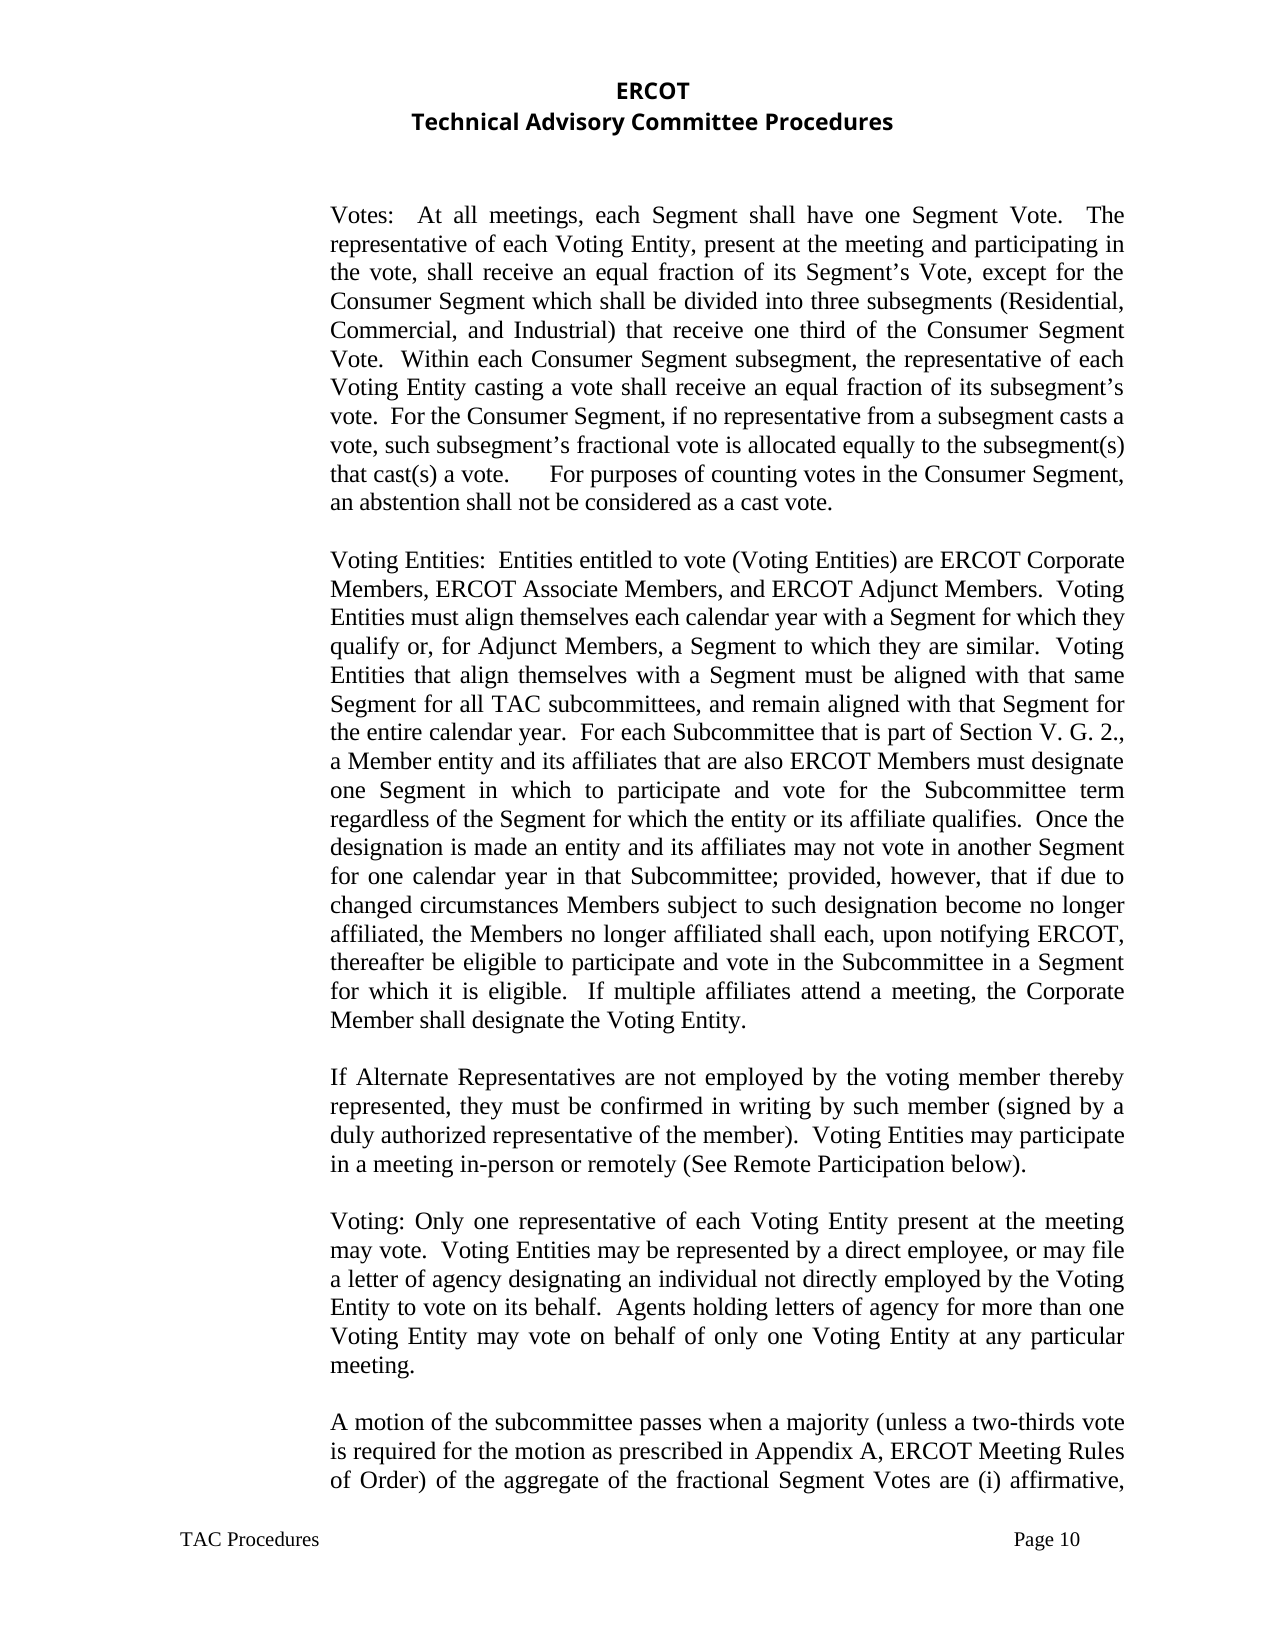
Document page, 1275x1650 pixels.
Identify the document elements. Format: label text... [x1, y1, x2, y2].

text Voting: Only one representative of each Voting Entity present at the meeting may vote. Voting Entities may be represented by a direct employee, or may file a letter of agency designating an individual not directly employed by the Voting Entity to vote on its behalf. Agents holding letters of agency for more than one Voting Entity may vote on behalf of only one Voting Entity at any particular meeting. [330, 1206, 1125, 1379]
text If Alternate Representatives are not employed by the voting member thereby represented, they must be confirmed in writing by such member (signed by a duly authorized representative of the member). Voting Entities may participate in a meeting in-person or remotely (See Remote Participation below). [330, 1062, 1125, 1177]
text Voting Entities: Entities entitled to vote (Voting Entities) are ERCOT Corporate Members, ERCOT Associate Members, and ERCOT Adjunct Members. Voting Entities must align themselves each calendar year with a Segment for which they qualify or, for Adjunct Members, a Segment to which they are similar. Voting Entities that align themselves with a Segment must be aligned with that same Segment for all TAC subcommittees, and remain aligned with that Segment for the entire calendar year. For each Subcommittee that is part of Section V. G. 2., a Member entity and its affiliates that are also ERCOT Members must designate one Segment in which to participate and vote for the Subcommittee term regardless of the Segment for which the entity or its affiliate qualifies. Once the designation is made an entity and its affiliates may not vote in another Segment for one calendar year in that Subcommittee; provided, however, that if due to changed circumstances Members subject to such designation become no longer affiliated, the Members no longer affiliated shall each, upon notifying ERCOT, thereafter be eligible to participate and vote in the Subcommittee in a Segment for which it is eligible. If multiple affiliates attend a meeting, the Corporate Member shall designate the Voting Entity. [330, 545, 1125, 1034]
text Votes: At all meetings, each Segment shall have one Segment Vote. The representative of each Voting Entity, present at the meeting and participating in the vote, shall receive an equal fraction of its Segment’s Vote, except for the Consumer Segment which shall be divided into three subsegments (Residential, Commercial, and Industrial) that receive one third of the Consumer Segment Vote. Within each Consumer Segment subsegment, the representative of each Voting Entity casting a vote shall receive an equal fraction of its subsegment’s vote. For the Consumer Segment, if no representative from a subsegment casts a vote, such subsegment’s fractional vote is allocated equally to the subsegment(s) that cast(s) a vote. For purposes of counting votes in the Consumer Segment, an abstention shall not be considered as a cast vote. [330, 200, 1125, 516]
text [330, 1407, 1125, 1494]
